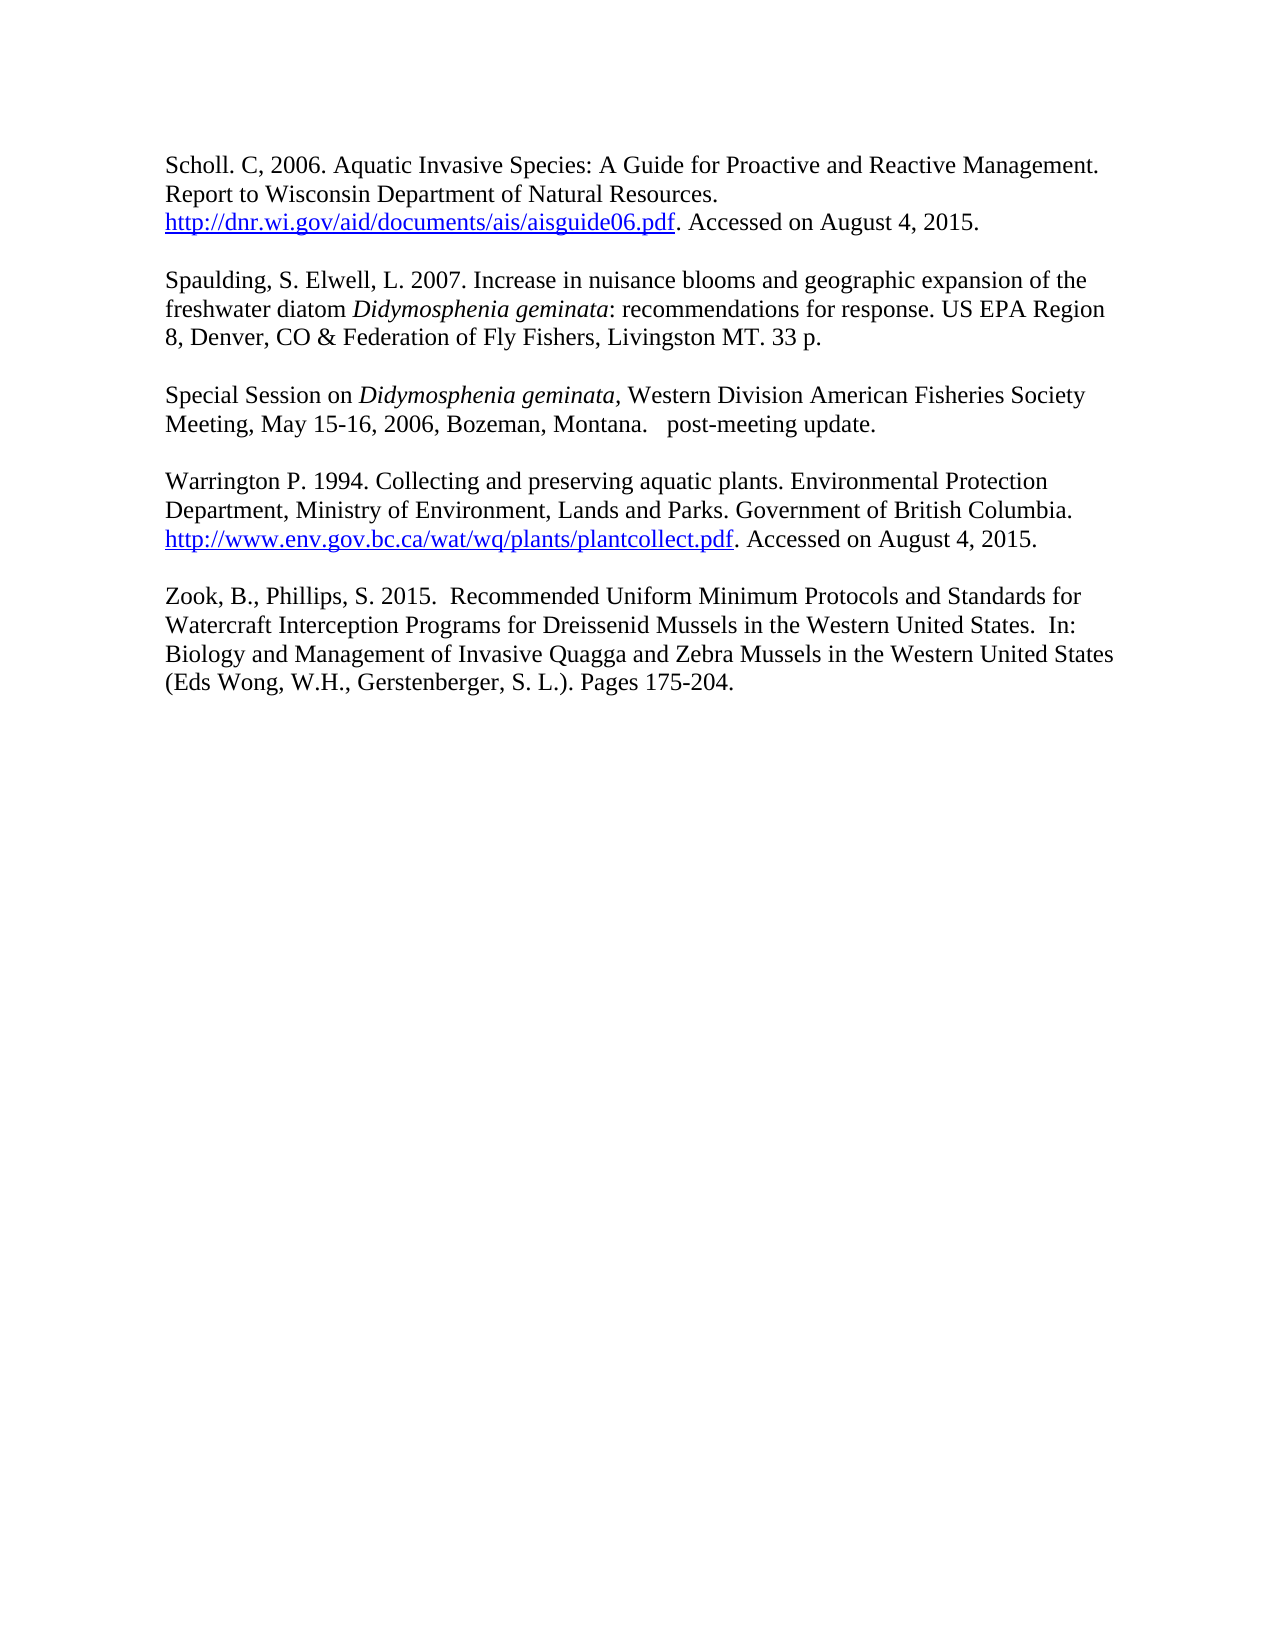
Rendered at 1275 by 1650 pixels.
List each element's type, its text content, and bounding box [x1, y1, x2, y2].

text Spaulding, S. Elwell, L. 2007. Increase in nuisance blooms and geographic expansion of the freshwater diatom Didymosphenia geminata: recommendations for response. US EPA Region 8, Denver, CO & Federation of Fly Fishers, Livingston MT. 33 p. [165, 265, 1125, 351]
text Scholl. C, 2006. Aquatic Invasive Species: A Guide for Proactive and Reactive Management. Report to Wisconsin Department of Natural Resources. http://dnr.wi.gov/aid/documents/ais/aisguide06.pdf. Accessed on August 4, 2015. [165, 150, 1125, 236]
text Zook, B., Phillips, S. 2015. Recommended Uniform Minimum Protocols and Standards for Watercraft Interception Programs for Dreissenid Mussels in the Western United States. In: Biology and Management of Invasive Quagga and Zebra Mussels in the Western United States (Eds Wong, W.H., Gerstenberger, S. L.). Pages 175-204. [165, 581, 1125, 696]
text Warrington P. 1994. Collecting and preserving aquatic plants. Environmental Protection Department, Ministry of Environment, Lands and Parks. Government of British Columbia. http://www.env.gov.bc.ca/wat/wq/plants/plantcollect.pdf. Accessed on August 4, 2015. [165, 466, 1125, 552]
text Special Session on Didymosphenia geminata, Western Division American Fisheries Society Meeting, May 15-16, 2006, Bozeman, Montana. post-meeting update. [165, 380, 1125, 437]
